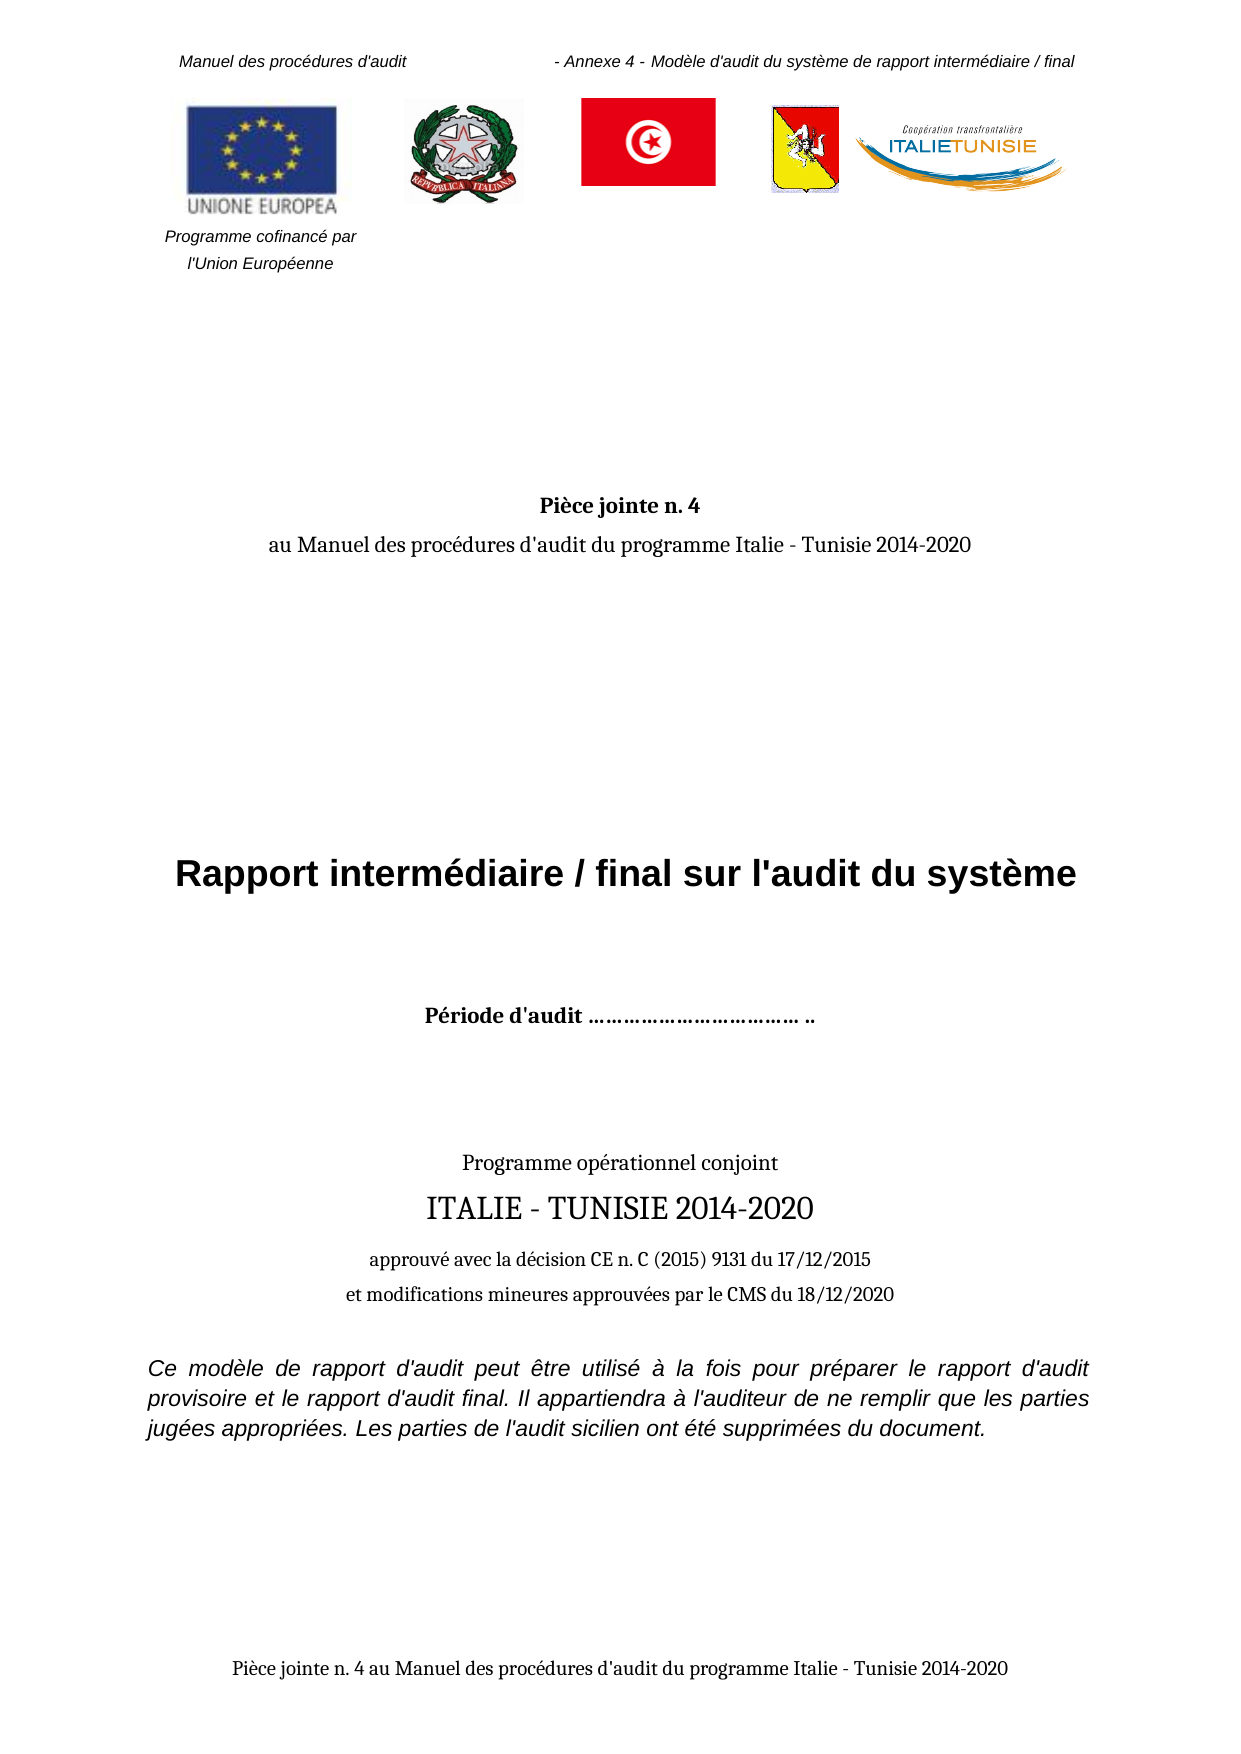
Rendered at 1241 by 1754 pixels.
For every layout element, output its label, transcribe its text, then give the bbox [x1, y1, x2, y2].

picture [771, 105, 839, 193]
picture [581, 98, 716, 186]
text et modifications mineures approuvées par le CMS du 18/12/2020 [148, 1283, 1092, 1307]
picture [847, 98, 1075, 213]
text Pièce jointe n. 4 [148, 493, 1092, 519]
text Ce modèle de rapport d'audit peut être utilisé à la fois pour préparer le rapport d'audit provisoire et le rapport d'audit final. Il appartiendra à l'auditeur de ne remplir que les parties jugées appropriées. Les parties de l'audit sicilien ont été supprimées du document. [148, 1355, 1092, 1442]
text ITALIE - TUNISIE 2014-2020 [148, 1190, 1092, 1228]
text Période d'audit ……………………………… .. [148, 1002, 1092, 1029]
text Programme opérationnel conjoint [148, 1150, 1092, 1177]
text approuvé avec la décision CE n. C (2015) 9131 du 17/12/2015 [148, 1247, 1092, 1271]
text au Manuel des procédures d'audit du programme Italie - Tunisie 2014-2020 [148, 532, 1092, 584]
picture [403, 98, 524, 204]
text Rapport intermédiaire / final sur l'audit du système [148, 851, 1104, 894]
picture [170, 98, 352, 219]
